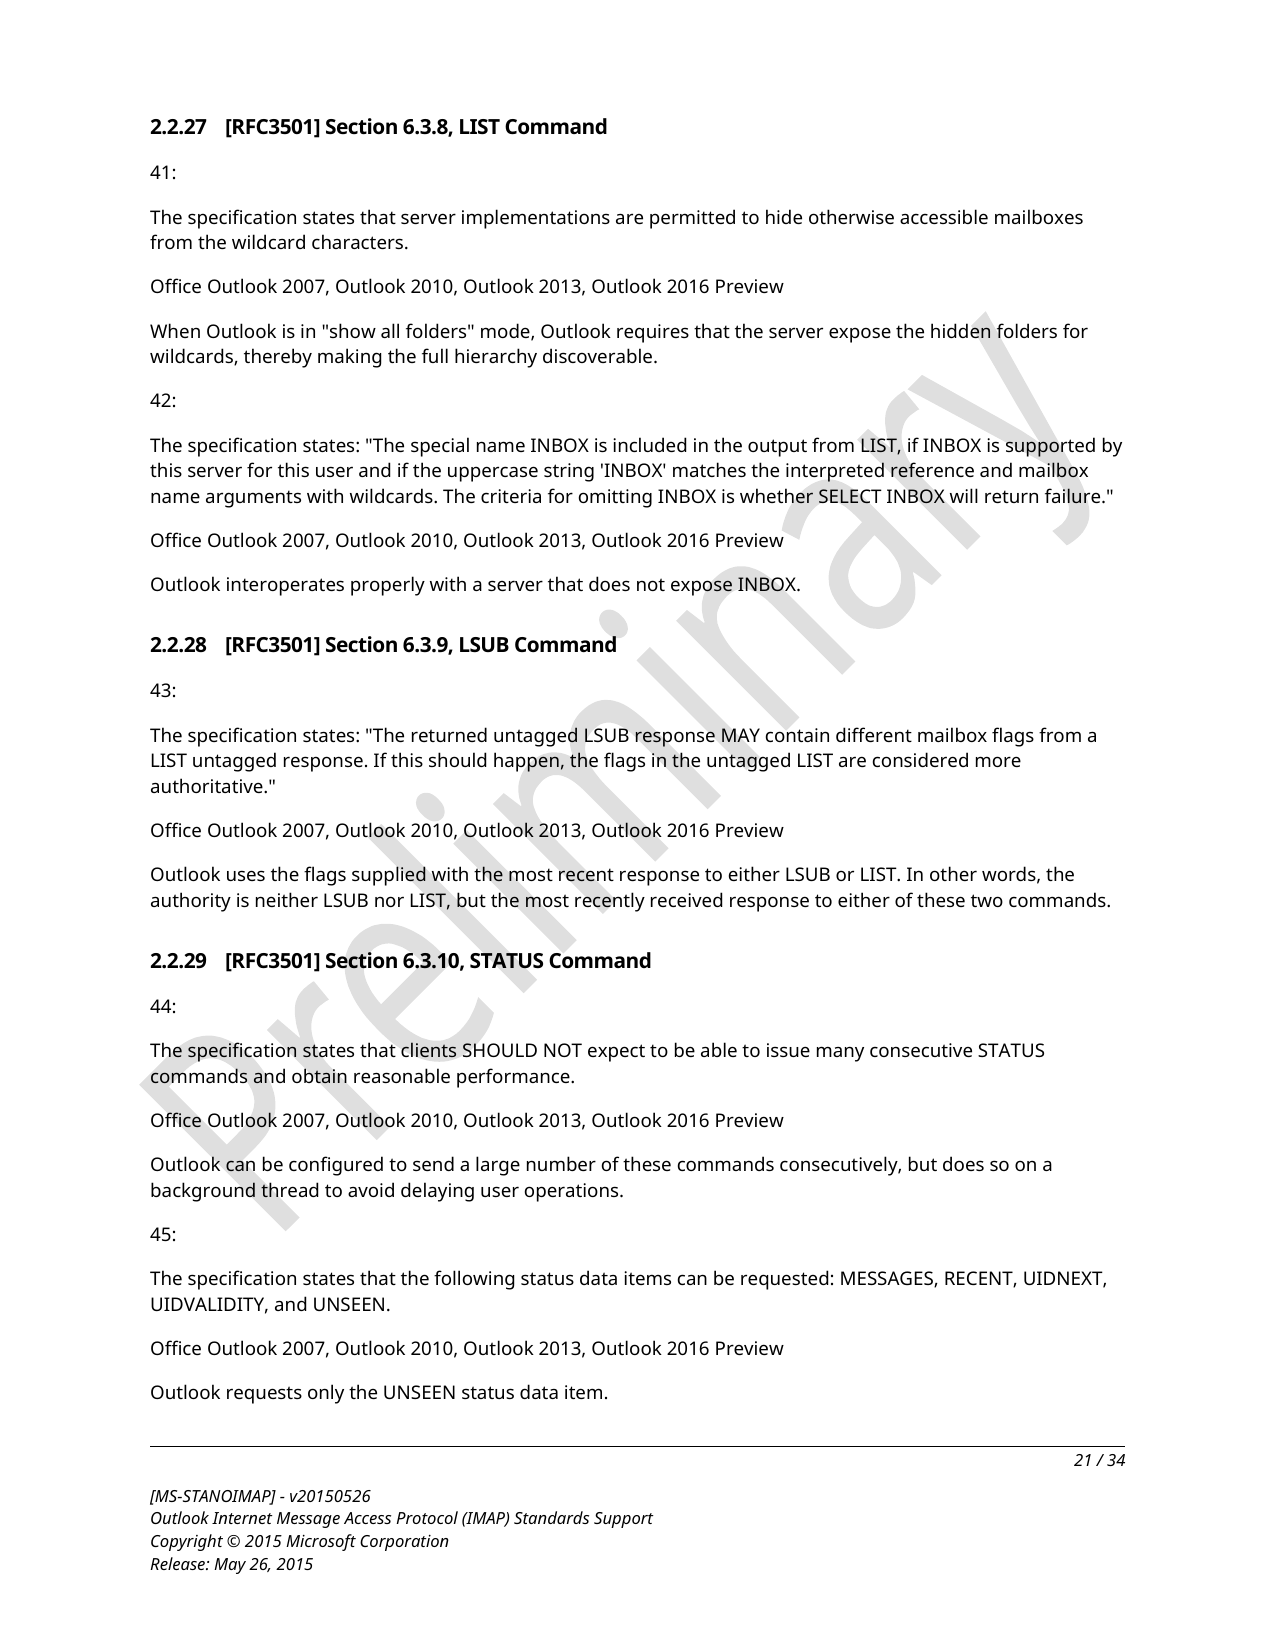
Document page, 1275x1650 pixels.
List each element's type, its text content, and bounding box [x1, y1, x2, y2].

text The specification states: "The returned untagged LSUB response MAY contain different mailbox flags from a LIST untagged response. If this should happen, the flags in the untagged LIST are considered more authoritative." [150, 722, 1125, 798]
text Outlook uses the flags supplied with the most recent response to either LSUB or LIST. In other words, the authority is neither LSUB nor LIST, but the most recently received response to either of these two commands. [150, 862, 1125, 913]
text Outlook interoperates properly with a server that does not expose INBOX. [150, 572, 1125, 597]
text V0045: [150, 1221, 1125, 1247]
text Office Outlook 2007, Outlook 2010, Outlook 2013, Outlook 2016 Preview [150, 1335, 1125, 1361]
text V0043: [150, 678, 1125, 703]
text V0042: [150, 388, 1125, 413]
text Office Outlook 2007, Outlook 2010, Outlook 2013, Outlook 2016 Preview [150, 527, 1125, 553]
text V0041: [150, 160, 1125, 185]
text The specification states that clients SHOULD NOT expect to be able to issue many consecutive STATUS commands and obtain reasonable performance. [150, 1037, 1125, 1088]
text Office Outlook 2007, Outlook 2010, Outlook 2013, Outlook 2016 Preview [150, 817, 1125, 843]
text The specification states that the following status data items can be requested: MESSAGES, RECENT, UIDNEXT, UIDVALIDITY, and UNSEEN. [150, 1266, 1125, 1317]
text Outlook can be configured to send a large number of these commands consecutively, but does so on a background thread to avoid delaying user operations. [150, 1151, 1125, 1202]
text The specification states: "The special name INBOX is included in the output from LIST, if INBOX is supported by this server for this user and if the uppercase string 'INBOX' matches the interpreted reference and mailbox name arguments with wildcards. The criteria for omitting INBOX is whether SELECT INBOX will return failure." [150, 432, 1125, 509]
text Outlook requests only the UNSEEN status data item. [150, 1379, 1125, 1405]
text When Outlook is in "show all folders" mode, Outlook requires that the server expose the hidden folders for wildcards, thereby making the full hierarchy discoverable. [150, 318, 1125, 369]
text Office Outlook 2007, Outlook 2010, Outlook 2013, Outlook 2016 Preview [150, 1107, 1125, 1133]
text V0044: [150, 993, 1125, 1019]
subtitle [RFC3501] Section 6.3.8, LIST Command [150, 112, 1125, 141]
text The specification states that server implementations are permitted to hide otherwise accessible mailboxes from the wildcard characters. [150, 204, 1125, 255]
text Office Outlook 2007, Outlook 2010, Outlook 2013, Outlook 2016 Preview [150, 274, 1125, 299]
subtitle [RFC3501] Section 6.3.10, STATUS Command [150, 946, 1125, 974]
subtitle [RFC3501] Section 6.3.9, LSUB Command [150, 631, 1125, 659]
